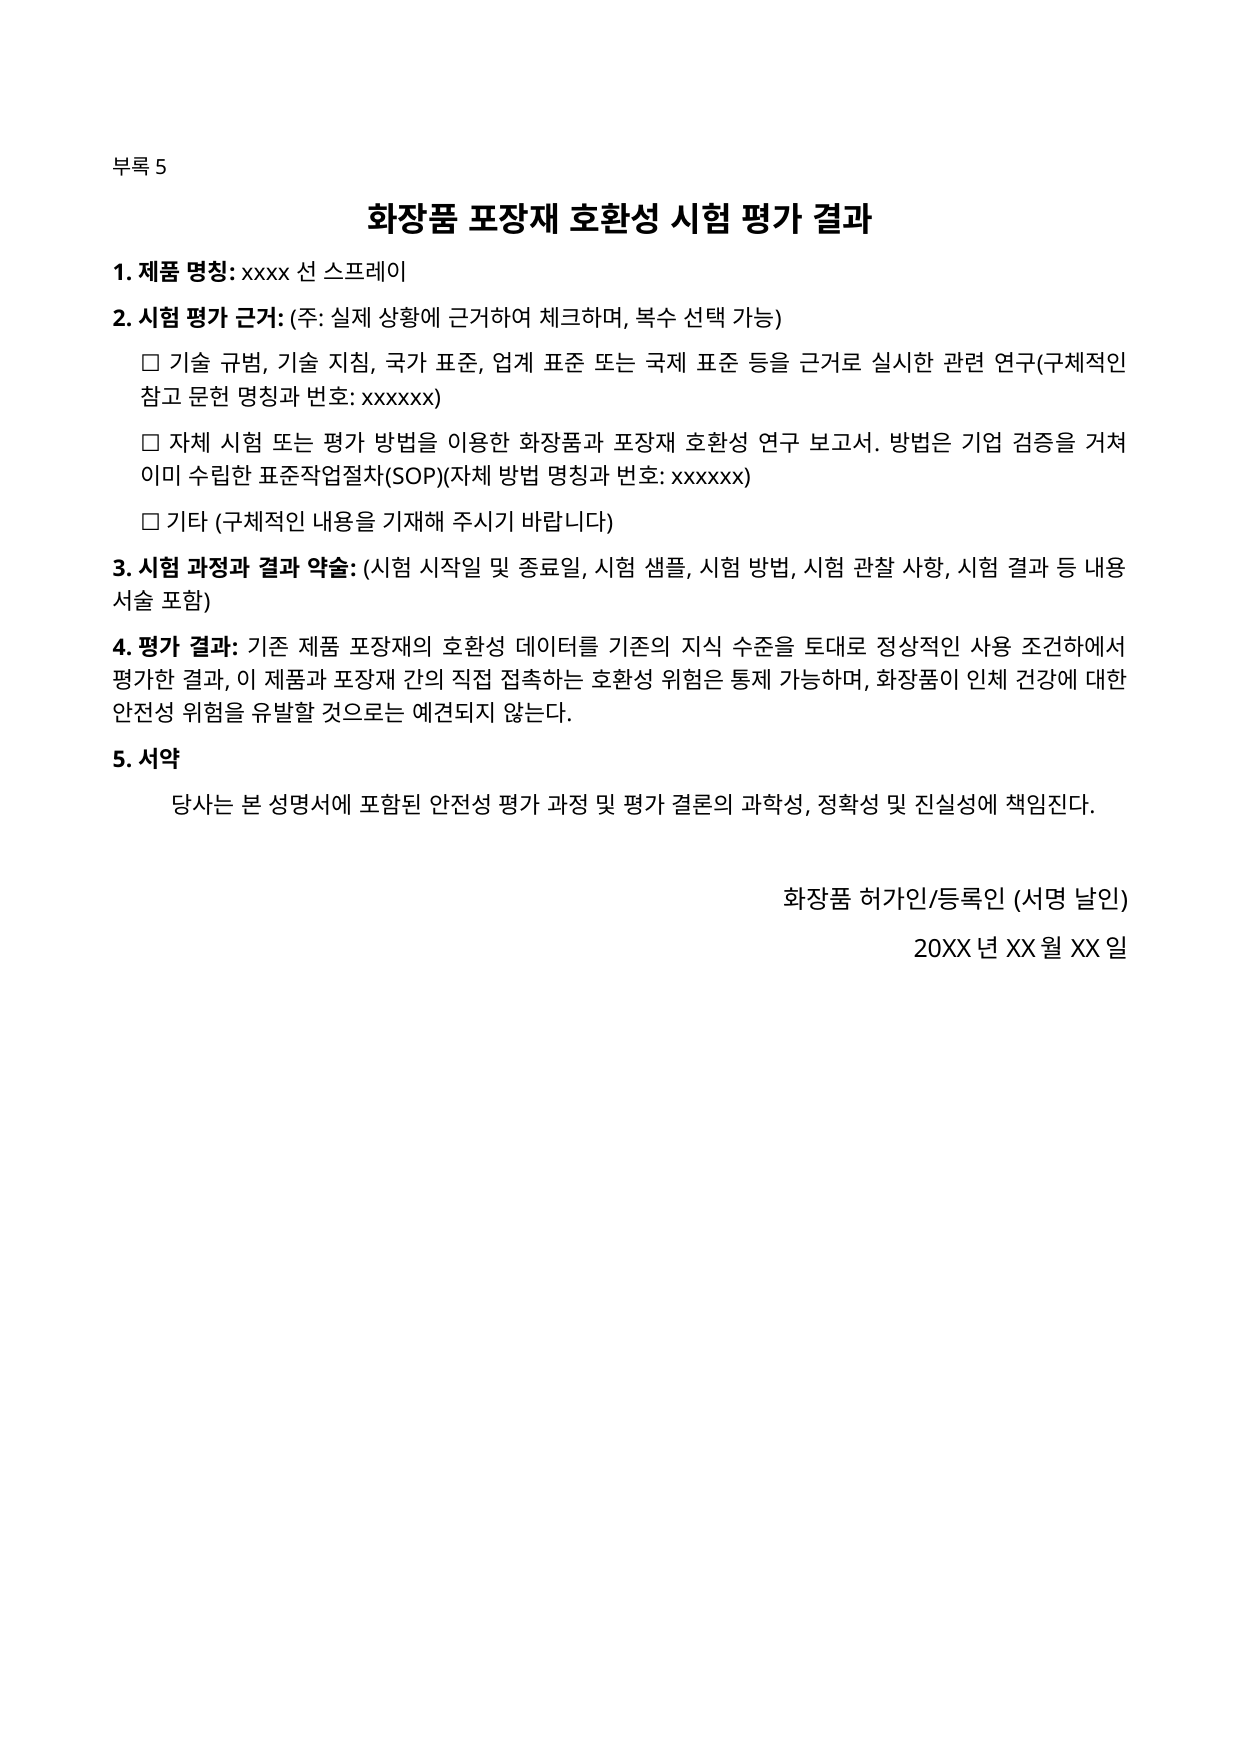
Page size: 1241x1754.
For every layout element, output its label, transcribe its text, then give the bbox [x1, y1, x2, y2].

text 당사는 본 성명서에 포함된 안전성 평가 과정 및 평가 결론의 과학성, 정확성 및 진실성에 책임진다. [112, 787, 1128, 820]
text ☐ 기타 (구체적인 내용을 기재해 주시기 바랍니다) [140, 503, 1128, 537]
list 시험 평가 근거: (주: 실제 상황에 근거하여 체크하며, 복수 선택 가능) [112, 299, 1128, 333]
text 화장품 허가인/등록인 (서명 날인) [112, 879, 1128, 916]
text ☐ 기술 규범, 기술 지침, 국가 표준, 업계 표준 또는 국제 표준 등을 근거로 실시한 관련 연구(구체적인 참고 문헌 명칭과 번호: xxxxxx) [140, 345, 1128, 412]
text ☐ 자체 시험 또는 평가 방법을 이용한 화장품과 포장재 호환성 연구 보고서. 방법은 기업 검증을 거쳐 이미 수립한 표준작업절차(SOP)(자체 방법 명칭과 번호: xxxxxx) [140, 424, 1128, 491]
list 서약 [112, 741, 1128, 774]
text 부록5 [112, 150, 1128, 180]
list 평가 결과: 기존 제품 포장재의 호환성 데이터를 기존의 지식 수준을 토대로 정상적인 사용 조건하에서 평가한 결과, 이 제품과 포장재 간의 직접 접촉하는 호환성 위험은 통제 가능하며, 화장품이 인체 건강에 대한 안전성 위험을 유발할 것으로는 예견되지 않는다. [112, 628, 1128, 728]
text 화장품 포장재 호환성 시험 평가 결과 [112, 193, 1128, 241]
list 제품 명칭: xxxx 선 스프레이 [112, 253, 1128, 287]
list 시험 과정과 결과 약술: (시험 시작일 및 종료일, 시험 샘플, 시험 방법, 시험 관찰 사항, 시험 결과 등 내용 서술 포함) [112, 549, 1128, 616]
text 20XX년 XX월 XX일 [112, 928, 1128, 964]
